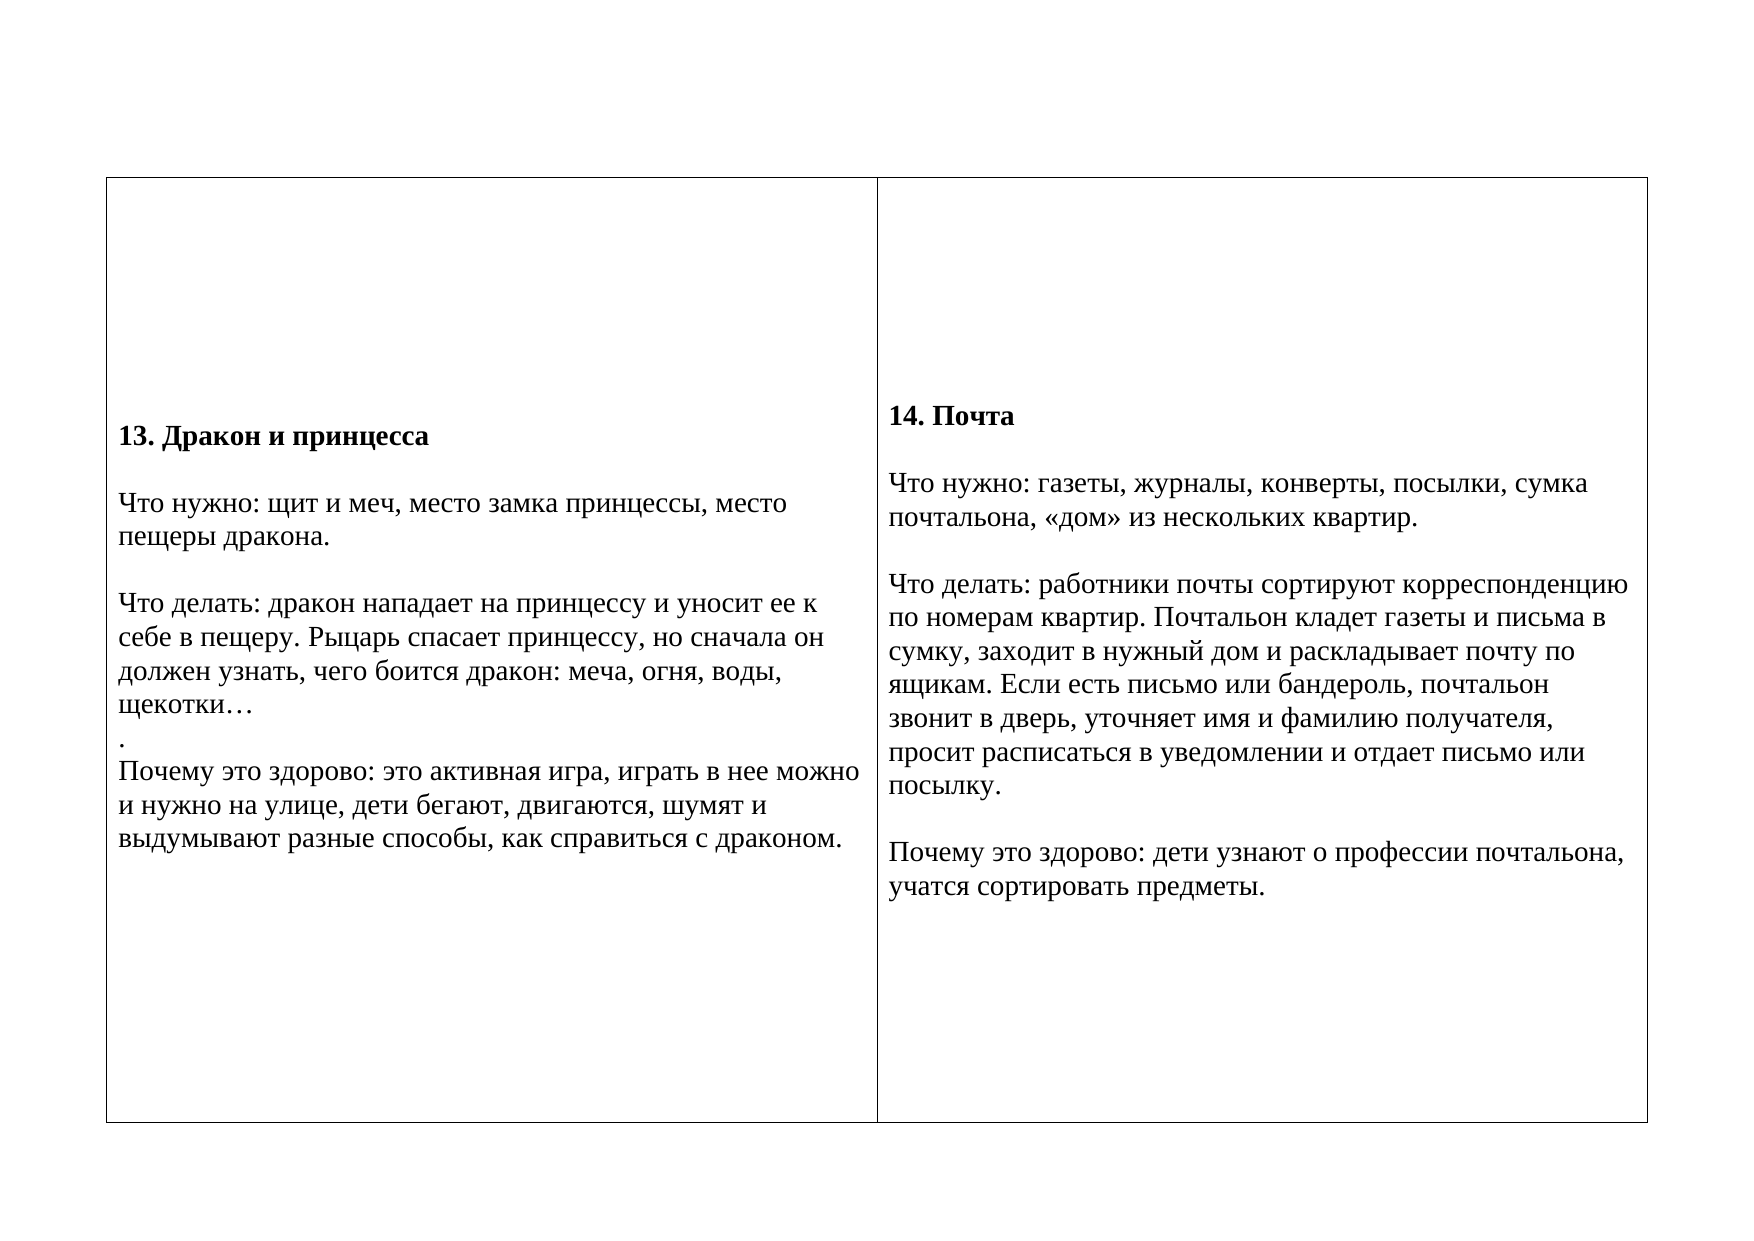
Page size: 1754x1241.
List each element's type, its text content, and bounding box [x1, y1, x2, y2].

table_cell 14. Почта Что нужно: газеты, журналы, конверты, посылки, сумка почтальона, «дом» из нескольких квартир. Что делать: работники почты сортируют корреспонденцию по номерам квартир. Почтальон кладет газеты и письма в сумку, заходит в нужный дом и раскладывает почту по ящикам. Если есть письмо или бандероль, почтальон звонит в дверь, уточняет имя и фамилию получателя, просит расписаться в уведомлении и отдает письмо или посылку. Почему это здорово: дети узнают о профессии почтальона, учатся сортировать предметы. [878, 178, 1647, 1122]
table_cell 13. Дракон и принцесса Что нужно: щит и меч, место замка принцессы, место пещеры дракона. Что делать: дракон нападает на принцессу и уносит ее к себе в пещеру. Рыцарь спасает принцессу, но сначала он должен узнать, чего боится дракон: меча, огня, воды, щекотки… . Почему это здорово: это активная игра, играть в нее можно и нужно на улице, дети бегают, двигаются, шумят и выдумывают разные способы, как справиться с драконом. [107, 178, 877, 1122]
